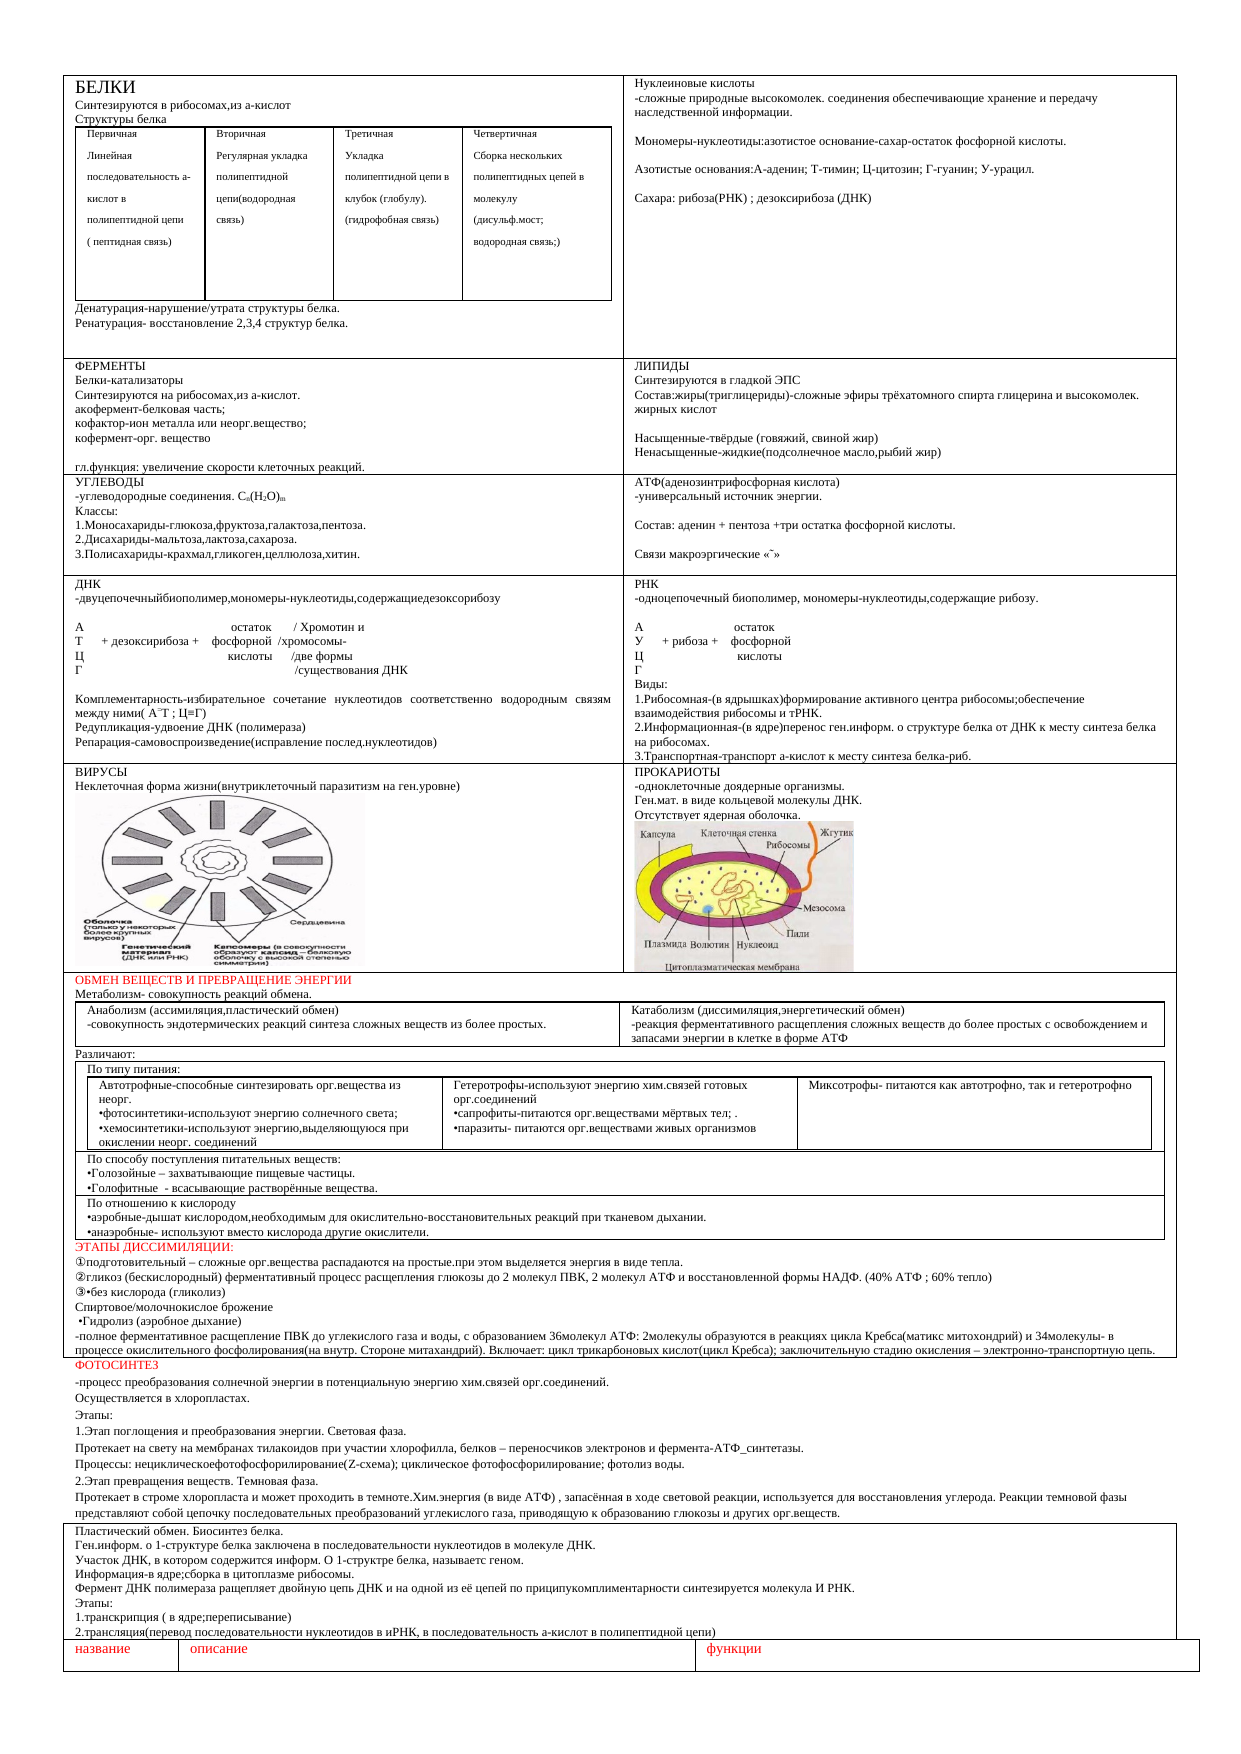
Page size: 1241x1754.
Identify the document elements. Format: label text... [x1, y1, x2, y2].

text ФОТОСИНТЕЗ [75, 1358, 1165, 1372]
text Протекает на свету на мембранах тилакоидов при участии хлорофилла, белков – переносчиков электронов и фермента-АТФ_синтетазы. [75, 1440, 1165, 1455]
text Этапы: [75, 1407, 1165, 1422]
table_cell ОБМЕН ВЕЩЕСТВ И ПРЕВРАЩЕНИЕ ЭНЕРГИИ Метаболизм- совокупность реакций обмена. Различают: ЭТАПЫ ДИССИМИЛЯЦИИ: ①подготовительный – сложные орг.вещества распадаются на простые.при этом выделяется энергия в виде тепла. ②гликоз (бескислородный) ферментативный процесс расщепления глюкозы до 2 молекул ПВК, 2 молекул АТФ и восстановленной формы НАДФ. (40% АТФ ; 60% тепло) ③•без кислорода (гликолиз) Спиртовое/молочнокислое брожение •Гидролиз (аэробное дыхание) -полное ферментативное расщепление ПВК до углекислого газа и воды, с образованием 36молекул АТФ: 2молекулы образуются в реакциях цикла Кребса(матикс митохондрий) и 34молекулы- в процессе окислительного фосфолирования(на внутр. Стороне митахандрий). Включает: цикл трикарбоновых кислот(цикл Кребса); заключительную стадию окисления – электронно-транспортную цепь. [64, 973, 1176, 1357]
table_cell АТФ(аденозинтрифосфорная кислота) -универсальный источник энергии. Состав: аденин + пентоза +три остатка фосфорной кислоты. Связи макроэргические «῀» [624, 475, 1176, 575]
picture [75, 793, 365, 966]
table_cell ЛИПИДЫ Синтезируются в гладкой ЭПС Состав:жиры(триглицериды)-сложные эфиры трёхатомного спирта глицерина и высокомолек. жирных кислот Насыщенные-твёрдые (говяжий, свиной жир) Ненасыщенные-жидкие(подсолнечное масло,рыбий жир) [624, 359, 1176, 474]
table_cell название [64, 1640, 178, 1671]
picture [634, 821, 854, 972]
text Процессы: нециклическоефотофосфорилирование(Z-схема); циклическое фотофосфорилирование; фотолиз воды. [75, 1457, 1165, 1471]
table_cell функции [696, 1640, 1199, 1671]
table_cell описание [179, 1640, 695, 1671]
text 1.Этап поглощения и преобразования энергии. Световая фаза. [75, 1424, 1165, 1438]
table_cell ПРОКАРИОТЫ -одноклеточные доядерные организмы. Ген.мат. в виде кольцевой молекулы ДНК. Отсутствует ядерная оболочка. [624, 764, 1176, 972]
table_header Нуклеиновые кислоты -сложные природные высокомолек. соединения обеспечивающие хранение и передачу наследственной информации. Мономеры-нуклеотиды:азотистое основание-сахар-остаток фосфорной кислоты. Азотистые основания:А-аденин; Т-тимин; Ц-цитозин; Г-гуанин; У-урацил. Сахара: рибоза(РНК) ; дезоксирибоза (ДНК) [624, 76, 1176, 358]
table_header БЕЛКИ Синтезируются в рибосомах,из а-кислот Структуры белка Денатурация-нарушение/утрата структуры белка. Ренатурация- восстановление 2,3,4 структур белка. [64, 76, 623, 358]
text 2.Этап превращения веществ. Темновая фаза. [75, 1473, 1165, 1488]
table_cell ФЕРМЕНТЫ Белки-катализаторы Синтезируются на рибосомах,из а-кислот. акофермент-белковая часть; кофактор-ион металла или неорг.вещество; кофермент-орг. вещество гл.функция: увеличение скорости клеточных реакций. [64, 359, 623, 474]
text Протекает в строме хлоропласта и может проходить в темноте.Хим.энергия (в виде АТФ) , запасённая в ходе световой реакции, используется для восстановления углерода. Реакции темновой фазы представляют собой цепочку последовательных преобразований углекислого газа, приводящую к образованию глюкозы и других орг.веществ. [75, 1490, 1165, 1521]
table_cell ДНК -двуцепочечныйбиополимер,мономеры-нуклеотиды,содержащиедезоксорибозу А остаток / Хромотин и Т + дезоксирибоза + фосфорной /хромосомы- Ц кислоты /две формы Г /существования ДНК Комплементарность-избирательное сочетание нуклеотидов соответственно водородным связям между ними( А=Т ; Ц≡Г) Редупликация-удвоение ДНК (полимераза) Репарация-самовоспроизведение(исправление послед.нуклеотидов) [64, 576, 623, 763]
text -процесс преобразования солнечной энергии в потенциальную энергию хим.связей орг.соединений. [75, 1374, 1165, 1389]
table_cell ВИРУСЫ Неклеточная форма жизни(внутриклеточный паразитизм на ген.уровне) [64, 764, 623, 972]
table_header Пластический обмен. Биосинтез белка. Ген.информ. о 1-структуре белка заключена в последовательности нуклеотидов в молекуле ДНК. Участок ДНК, в котором содержится информ. О 1-структре белка, называетс геном. Информация-в ядре;сборка в цитоплазме рибосомы. Фермент ДНК полимераза ращепляет двойную цепь ДНК и на одной из её цепей по приципукомплиментарности синтезируется молекула И РНК. Этапы: 1.транскрипция ( в ядре;переписывание) 2.трансляция(перевод последовательности нуклеотидов в иРНК, в последовательность а-кислот в полипептидной цепи) [64, 1524, 1176, 1639]
table_cell УГЛЕВОДЫ -углеводородные соединения. Cn(H2O)m Классы: 1.Моносахариды-глюкоза,фруктоза,галактоза,пентоза. 2.Дисахариды-мальтоза,лактоза,сахароза. 3.Полисахариды-крахмал,гликоген,целлюлоза,хитин. [64, 475, 623, 575]
text Осуществляется в хлоропластах. [75, 1391, 1165, 1405]
table_cell РНК -одноцепочечный биополимер, мономеры-нуклеотиды,содержащие рибозу. А остаток У + рибоза + фосфорной Ц кислоты Г Виды: 1.Рибосомная-(в ядрышках)формирование активного центра рибосомы;обеспечение взаимодействия рибосомы и тРНК. 2.Информационная-(в ядре)перенос ген.информ. о структуре белка от ДНК к месту синтеза белка на рибосомах. 3.Транспортная-транспорт а-кислот к месту синтеза белка-риб. [624, 576, 1176, 763]
